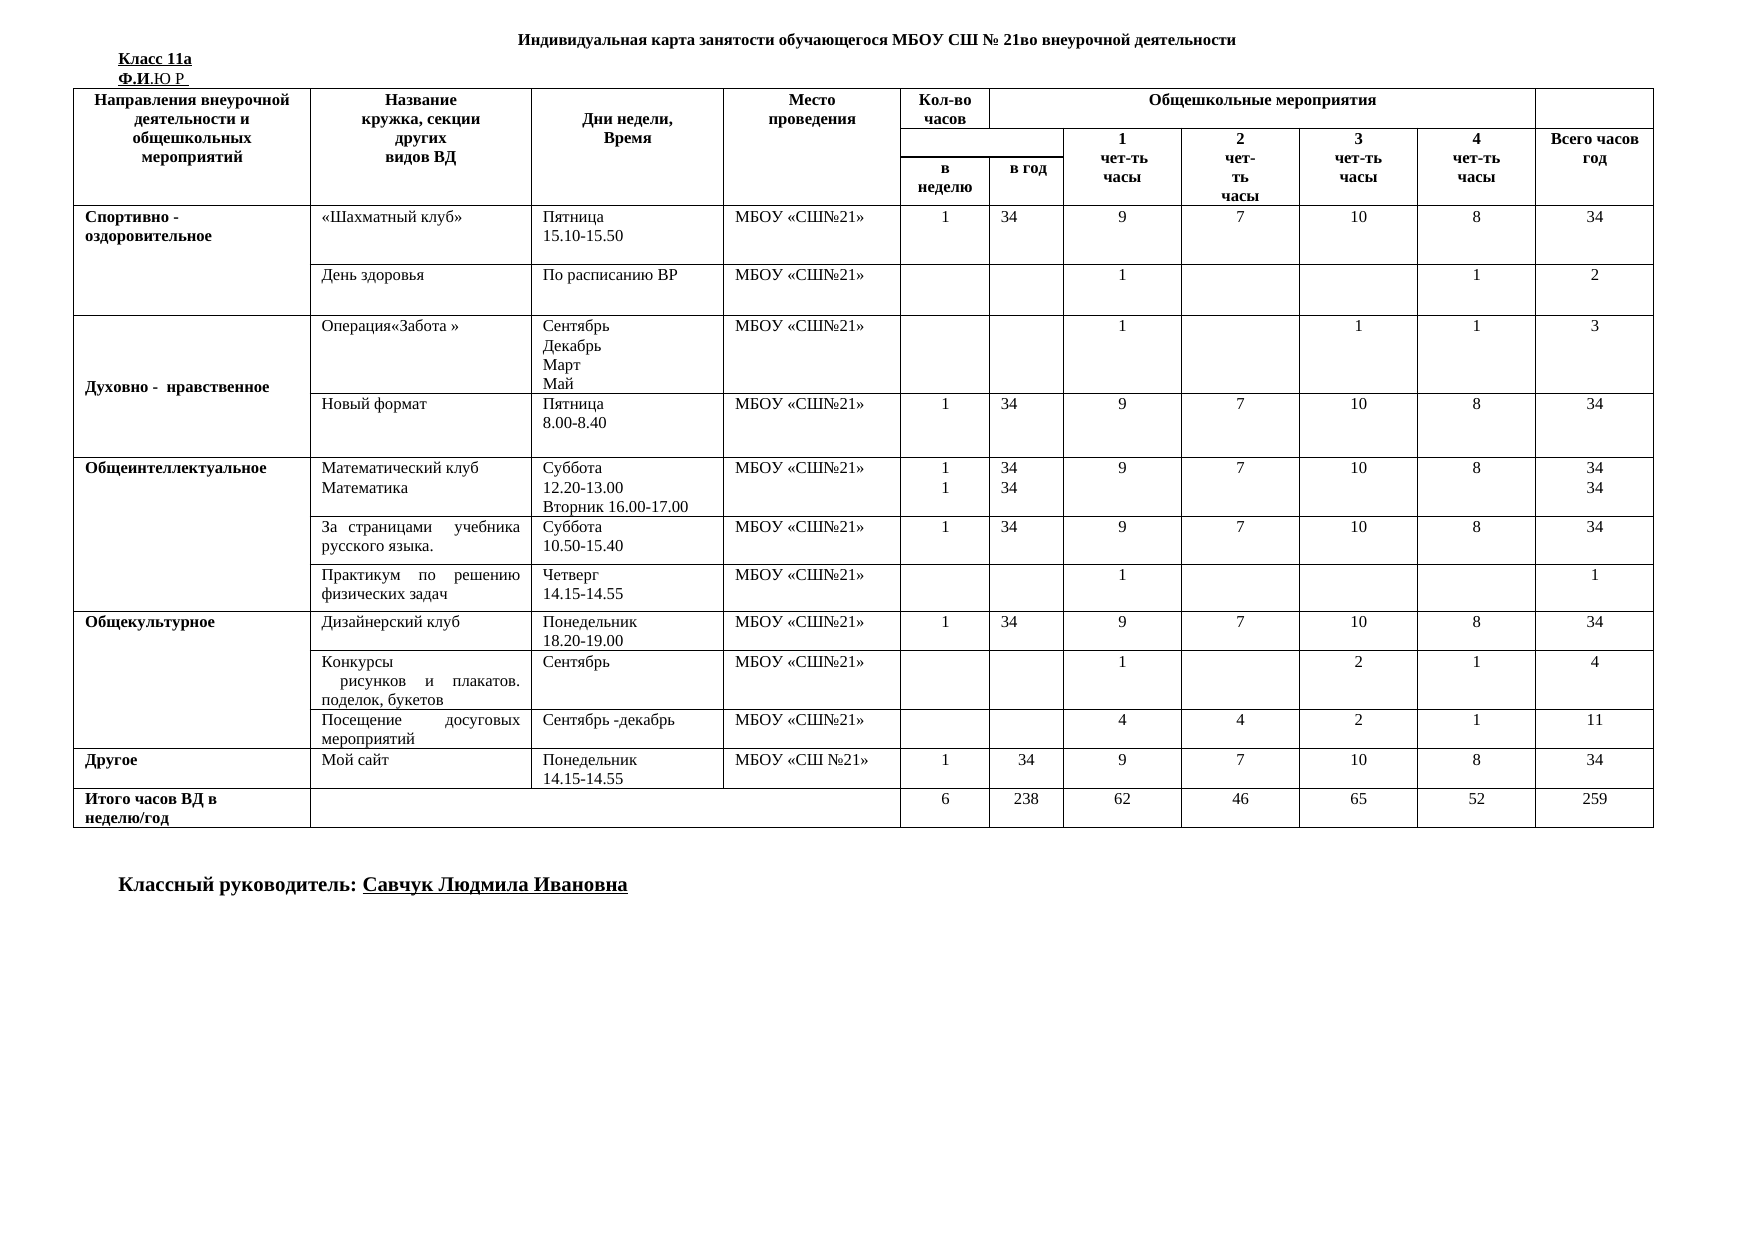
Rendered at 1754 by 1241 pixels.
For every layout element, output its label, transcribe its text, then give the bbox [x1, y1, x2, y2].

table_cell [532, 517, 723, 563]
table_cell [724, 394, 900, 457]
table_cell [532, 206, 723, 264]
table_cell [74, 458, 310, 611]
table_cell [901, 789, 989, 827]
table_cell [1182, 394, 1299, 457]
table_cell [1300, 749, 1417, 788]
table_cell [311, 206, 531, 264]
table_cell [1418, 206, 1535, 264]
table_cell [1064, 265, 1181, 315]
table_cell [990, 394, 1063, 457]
text Ф.И.Ю Р [118, 68, 1636, 88]
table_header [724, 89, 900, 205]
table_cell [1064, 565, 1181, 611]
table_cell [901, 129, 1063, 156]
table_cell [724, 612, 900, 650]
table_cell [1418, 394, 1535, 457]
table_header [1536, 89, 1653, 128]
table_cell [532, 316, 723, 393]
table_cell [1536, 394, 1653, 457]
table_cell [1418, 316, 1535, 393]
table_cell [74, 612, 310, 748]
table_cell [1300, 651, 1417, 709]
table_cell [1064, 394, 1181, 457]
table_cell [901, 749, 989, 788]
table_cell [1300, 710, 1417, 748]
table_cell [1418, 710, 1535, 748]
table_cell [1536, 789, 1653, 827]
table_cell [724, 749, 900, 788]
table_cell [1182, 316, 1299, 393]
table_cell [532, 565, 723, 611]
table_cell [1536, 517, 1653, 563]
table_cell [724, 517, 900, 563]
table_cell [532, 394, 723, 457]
text Классный руководитель: Савчук Людмила Ивановна [118, 872, 1636, 896]
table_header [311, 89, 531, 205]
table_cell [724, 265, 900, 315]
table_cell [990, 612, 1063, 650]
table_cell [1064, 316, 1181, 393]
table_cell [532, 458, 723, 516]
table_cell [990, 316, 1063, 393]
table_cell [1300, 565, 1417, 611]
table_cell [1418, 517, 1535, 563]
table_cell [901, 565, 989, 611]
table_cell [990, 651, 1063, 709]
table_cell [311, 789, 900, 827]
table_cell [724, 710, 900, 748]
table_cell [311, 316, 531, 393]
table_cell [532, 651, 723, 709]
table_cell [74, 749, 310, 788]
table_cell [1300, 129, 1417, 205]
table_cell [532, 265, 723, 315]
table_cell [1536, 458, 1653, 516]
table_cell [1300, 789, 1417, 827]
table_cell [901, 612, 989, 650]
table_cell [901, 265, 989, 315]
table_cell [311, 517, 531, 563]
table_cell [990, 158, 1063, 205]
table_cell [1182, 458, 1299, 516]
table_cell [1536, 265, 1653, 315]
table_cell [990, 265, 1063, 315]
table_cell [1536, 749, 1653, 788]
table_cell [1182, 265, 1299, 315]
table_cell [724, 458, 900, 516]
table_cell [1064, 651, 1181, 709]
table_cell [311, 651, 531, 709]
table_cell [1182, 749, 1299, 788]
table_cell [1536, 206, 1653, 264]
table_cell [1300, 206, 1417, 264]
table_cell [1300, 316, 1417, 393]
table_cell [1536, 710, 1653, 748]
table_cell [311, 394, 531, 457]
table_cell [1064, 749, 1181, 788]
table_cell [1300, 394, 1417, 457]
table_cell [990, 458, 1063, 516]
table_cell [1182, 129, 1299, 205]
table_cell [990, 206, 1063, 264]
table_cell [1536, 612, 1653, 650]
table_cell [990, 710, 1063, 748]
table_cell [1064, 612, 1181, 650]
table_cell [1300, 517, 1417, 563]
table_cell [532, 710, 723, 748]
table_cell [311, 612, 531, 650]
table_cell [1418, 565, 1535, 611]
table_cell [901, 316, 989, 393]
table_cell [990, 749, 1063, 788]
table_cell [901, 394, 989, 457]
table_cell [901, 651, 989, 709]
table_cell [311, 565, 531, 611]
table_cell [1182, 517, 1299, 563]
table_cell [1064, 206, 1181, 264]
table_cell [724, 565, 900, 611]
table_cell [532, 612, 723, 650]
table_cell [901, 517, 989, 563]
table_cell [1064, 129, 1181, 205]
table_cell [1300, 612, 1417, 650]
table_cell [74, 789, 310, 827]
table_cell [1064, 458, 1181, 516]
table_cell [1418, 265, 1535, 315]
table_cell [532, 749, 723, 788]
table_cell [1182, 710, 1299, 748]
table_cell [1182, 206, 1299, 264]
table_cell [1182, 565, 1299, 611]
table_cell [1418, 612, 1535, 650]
text Индивидуальная карта занятости обучающегося МБОУ СШ № 21во внеурочной деятельности [118, 29, 1636, 49]
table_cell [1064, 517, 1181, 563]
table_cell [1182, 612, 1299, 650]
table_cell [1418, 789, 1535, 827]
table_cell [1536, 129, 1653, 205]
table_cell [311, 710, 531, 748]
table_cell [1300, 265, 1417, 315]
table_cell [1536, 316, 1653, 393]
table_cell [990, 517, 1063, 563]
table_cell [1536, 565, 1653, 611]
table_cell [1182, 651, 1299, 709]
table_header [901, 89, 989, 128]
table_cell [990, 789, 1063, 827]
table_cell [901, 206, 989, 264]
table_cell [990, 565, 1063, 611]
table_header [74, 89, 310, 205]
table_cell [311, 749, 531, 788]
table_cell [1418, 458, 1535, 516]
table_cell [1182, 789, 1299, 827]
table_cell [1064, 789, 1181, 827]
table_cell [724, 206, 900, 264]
text Класс 11а [118, 49, 1636, 68]
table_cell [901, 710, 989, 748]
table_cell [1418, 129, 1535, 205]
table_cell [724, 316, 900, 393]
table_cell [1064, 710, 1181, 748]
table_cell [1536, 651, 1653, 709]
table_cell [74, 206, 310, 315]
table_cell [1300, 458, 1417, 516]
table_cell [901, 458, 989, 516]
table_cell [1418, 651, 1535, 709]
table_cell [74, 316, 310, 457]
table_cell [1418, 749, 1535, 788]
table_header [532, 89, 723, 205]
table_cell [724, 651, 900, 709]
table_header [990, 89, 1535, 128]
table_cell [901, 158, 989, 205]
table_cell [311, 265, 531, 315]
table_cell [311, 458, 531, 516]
